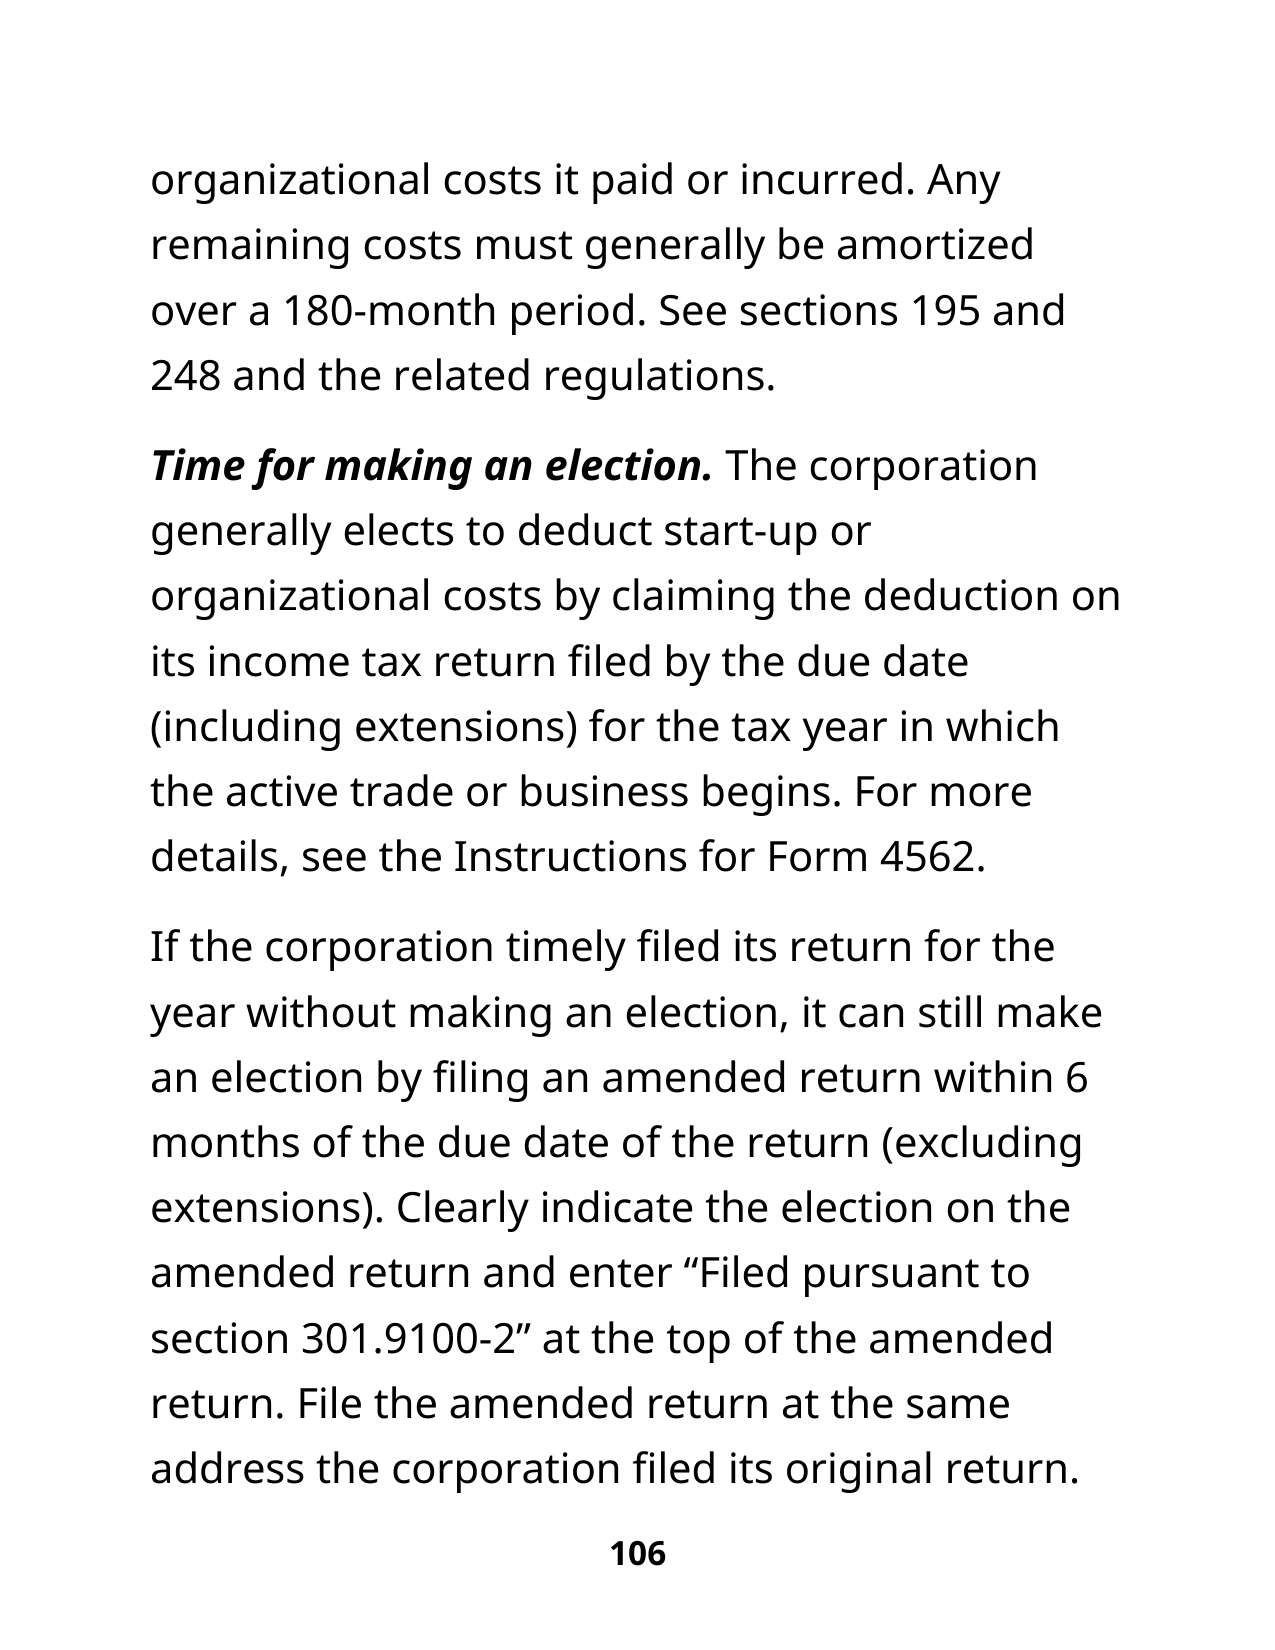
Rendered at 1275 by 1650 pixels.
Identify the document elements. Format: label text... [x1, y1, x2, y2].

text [150, 150, 1125, 402]
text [150, 917, 1125, 1496]
text Time for making an election. The corporation generally elects to deduct start-up or organizational costs by claiming the deduction on its income tax return filed by the due date (including extensions) for the tax year in which the active trade or business begins. For more details, see the Instructions for Form 4562. [150, 436, 1125, 884]
